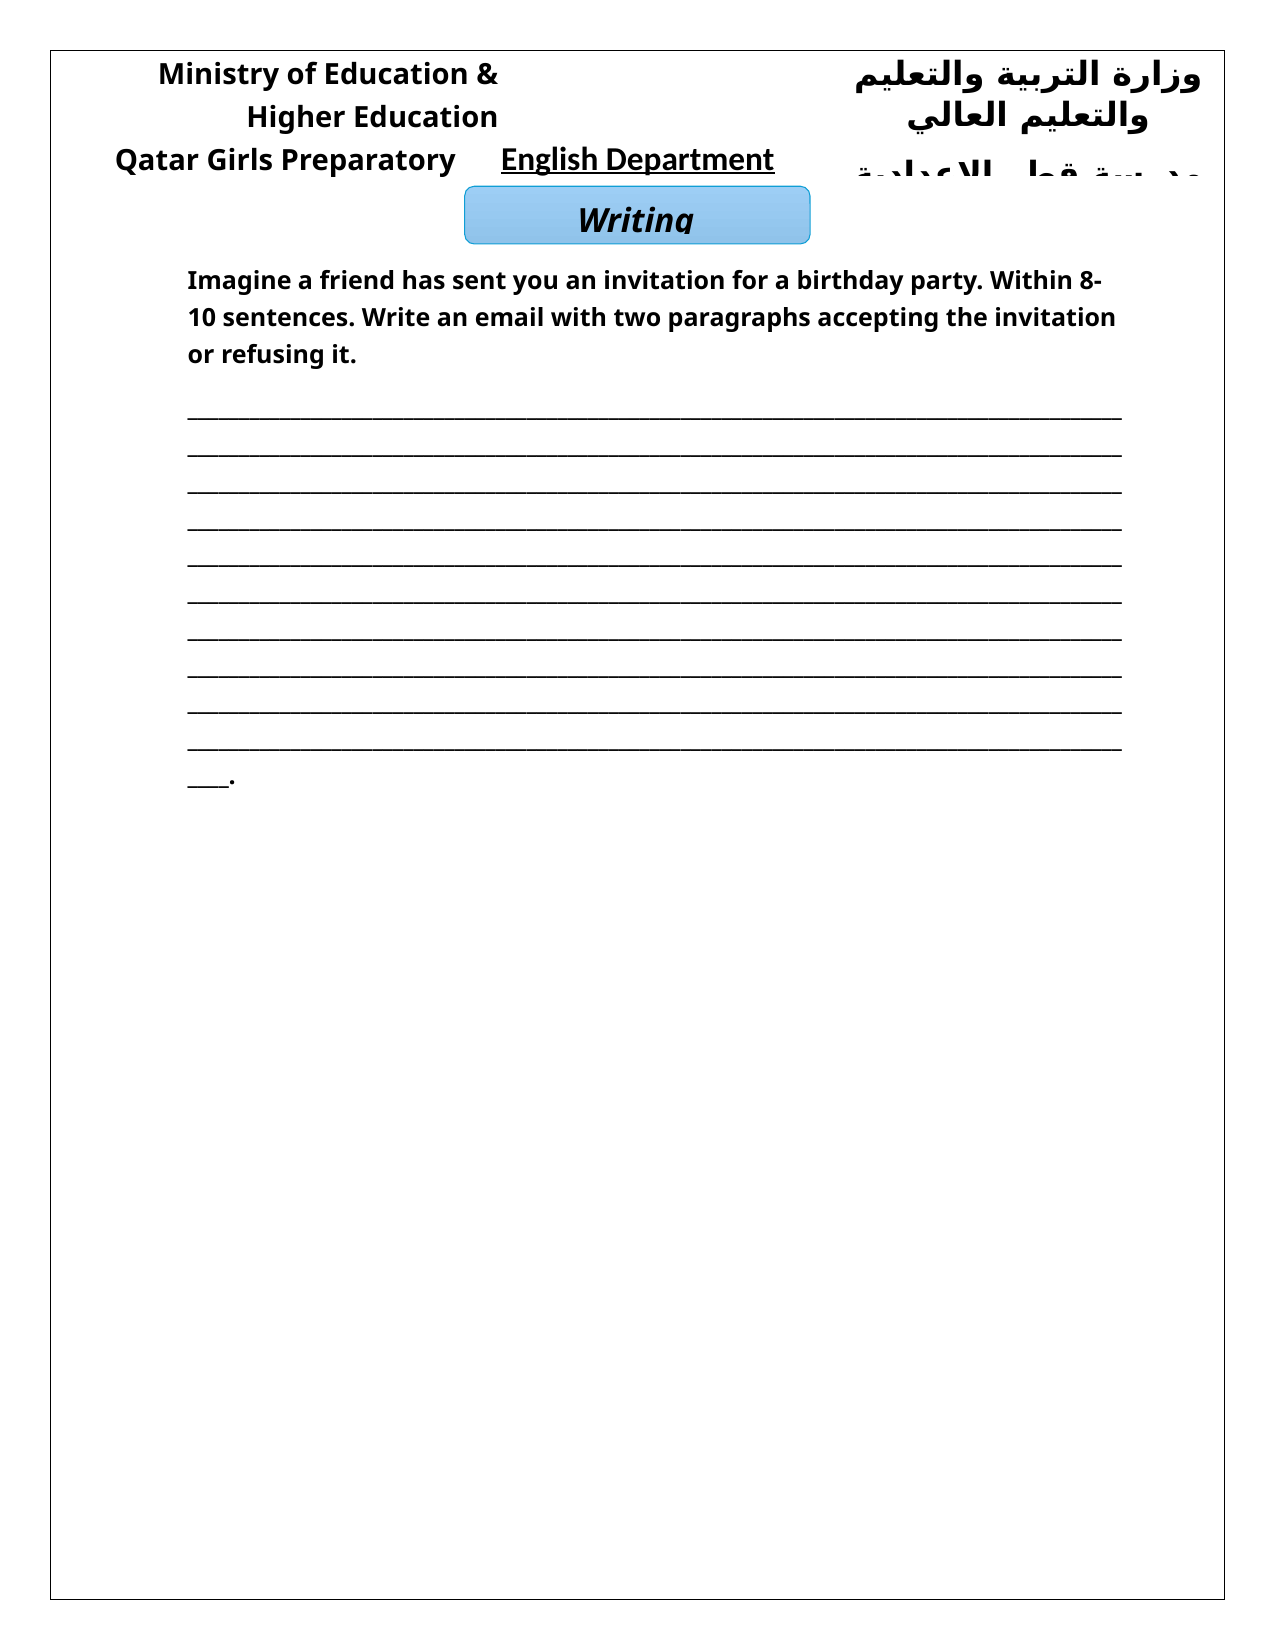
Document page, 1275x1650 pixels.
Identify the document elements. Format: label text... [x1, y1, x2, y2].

text __________________________________________________________________________________________________________________________________________________________________________________________________________________________________________________________________________________________________________________________________________________________________________________________________________________________________________________________________________________________________________________________________________________________________________________________________________________________________________________________________________________________________________________________________________________________________________________________________________________________________________________________________________________________________________________________________________________. [187, 390, 1125, 792]
text Imagine a friend has sent you an invitation for a birthday party. Within 8-10 sentences. Write an email with two paragraphs accepting the invitation or refusing it. [187, 263, 1125, 371]
